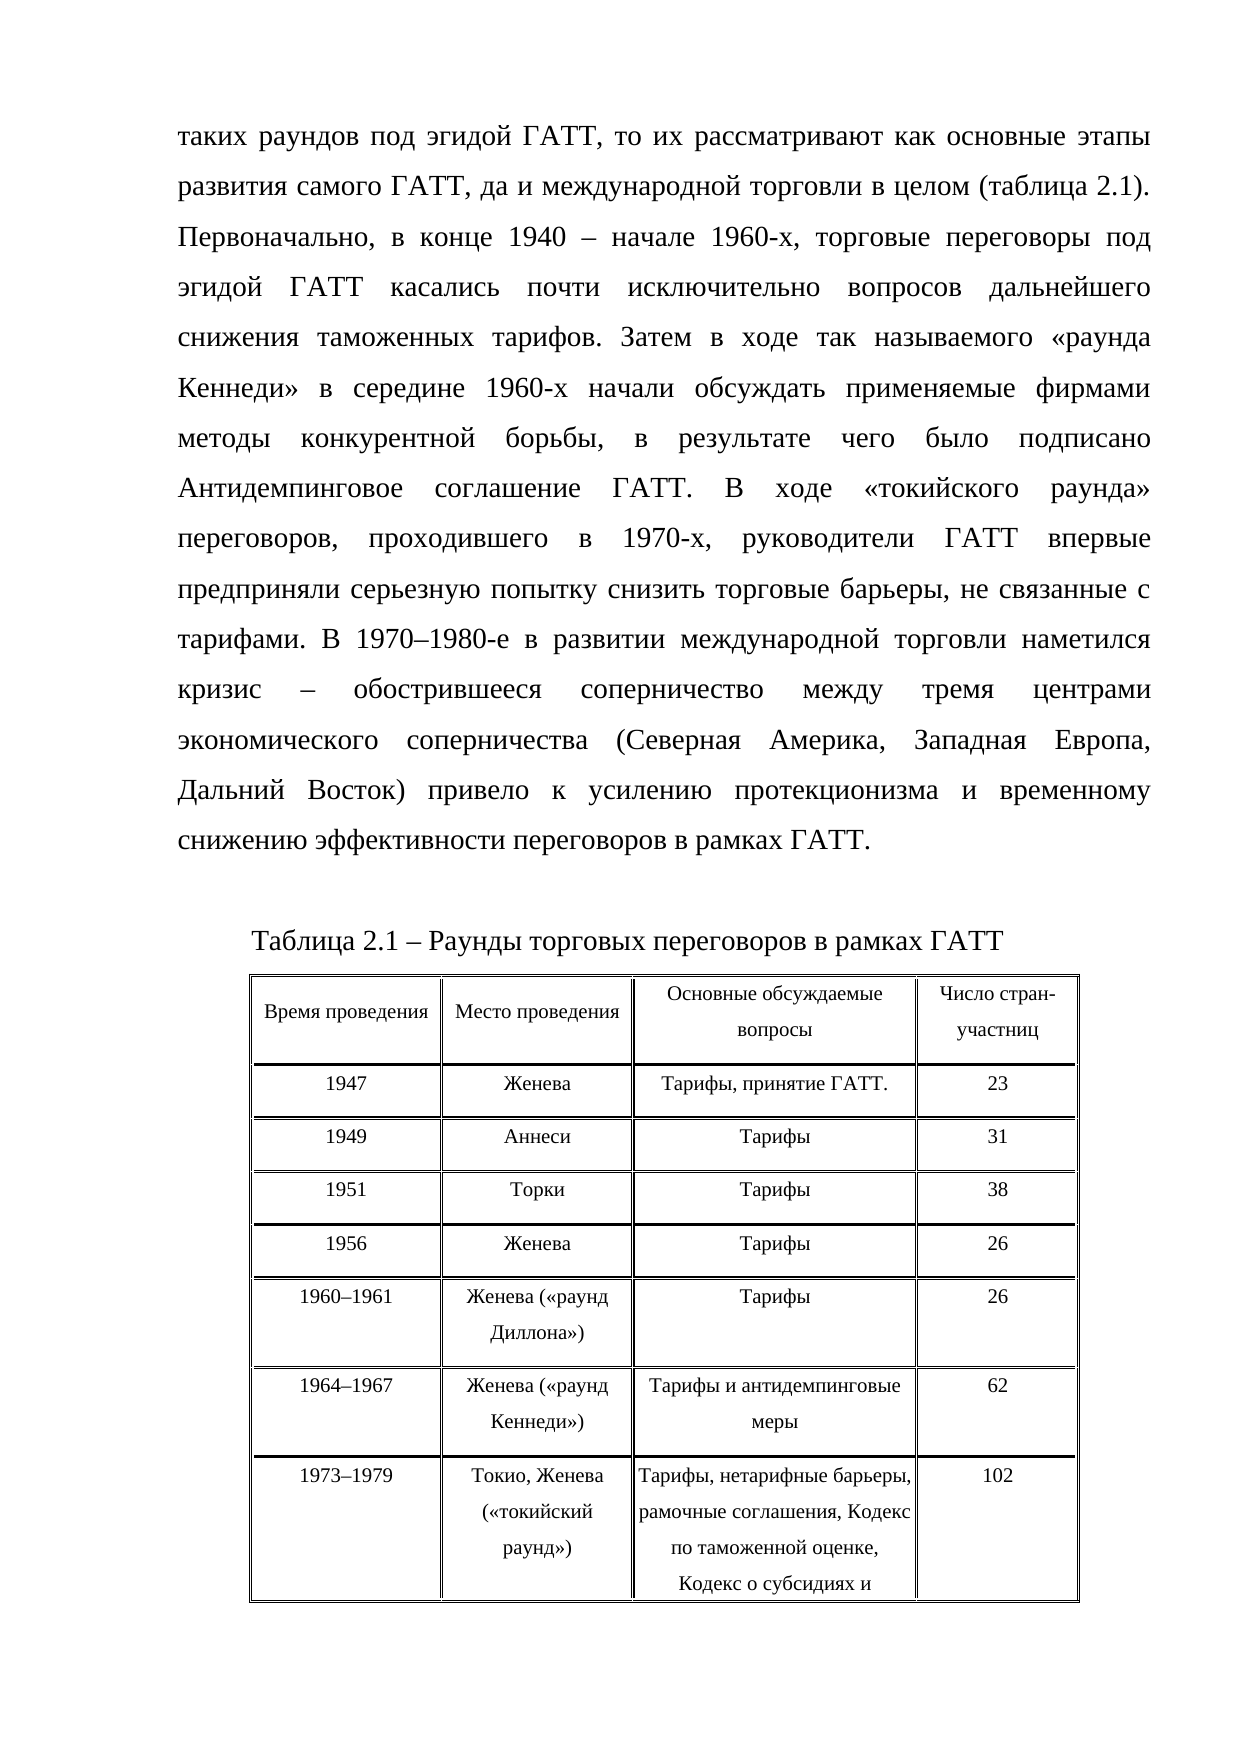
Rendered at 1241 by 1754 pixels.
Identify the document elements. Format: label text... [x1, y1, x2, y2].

table_cell 26 [918, 1276, 1077, 1366]
text Таблица 2.1 – Раунды торговых переговоров в рамках ГАТТ [177, 923, 1152, 957]
table_cell 1947 [250, 1063, 440, 1116]
table_header Время проведения [252, 977, 442, 1063]
table_cell Женева («раунд Диллона») [443, 1280, 631, 1366]
table_header Число стран-участниц [917, 977, 1077, 1063]
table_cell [633, 1458, 917, 1600]
table_cell 38 [918, 1170, 1077, 1223]
table_cell 1949 [252, 1116, 440, 1169]
table_cell 1960–1961 [252, 1276, 440, 1366]
table_cell Торки [443, 1173, 631, 1223]
table_cell 1973–1979 [252, 1455, 442, 1600]
table_cell 31 [918, 1116, 1077, 1169]
table_cell 1951 [252, 1170, 440, 1223]
table_cell Тарифы, принятие ГАТТ. [635, 1066, 915, 1116]
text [177, 118, 1152, 856]
table_cell Женева [443, 1066, 631, 1116]
table_cell Тарифы [635, 1173, 915, 1223]
table_cell Женева («раунд Кеннеди») [443, 1369, 631, 1455]
table_cell 1956 [250, 1223, 440, 1276]
table_cell 1964–1967 [250, 1366, 442, 1455]
table_cell 62 [917, 1366, 1078, 1455]
table_cell 26 [918, 1223, 1078, 1276]
table_cell Тарифы [635, 1280, 915, 1366]
table_cell Тарифы [635, 1226, 915, 1276]
table_cell Тарифы и антидемпинговые меры [635, 1369, 915, 1455]
table_cell Женева [443, 1226, 631, 1276]
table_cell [442, 1455, 633, 1600]
table_cell 23 [918, 1063, 1078, 1116]
table_cell Тарифы [635, 1120, 915, 1169]
table_cell Аннеси [443, 1120, 631, 1169]
table_header Место проведения [442, 975, 633, 1063]
table_cell 102 [917, 1455, 1077, 1600]
table_header Основные обсуждаемые вопросы [633, 977, 917, 1063]
